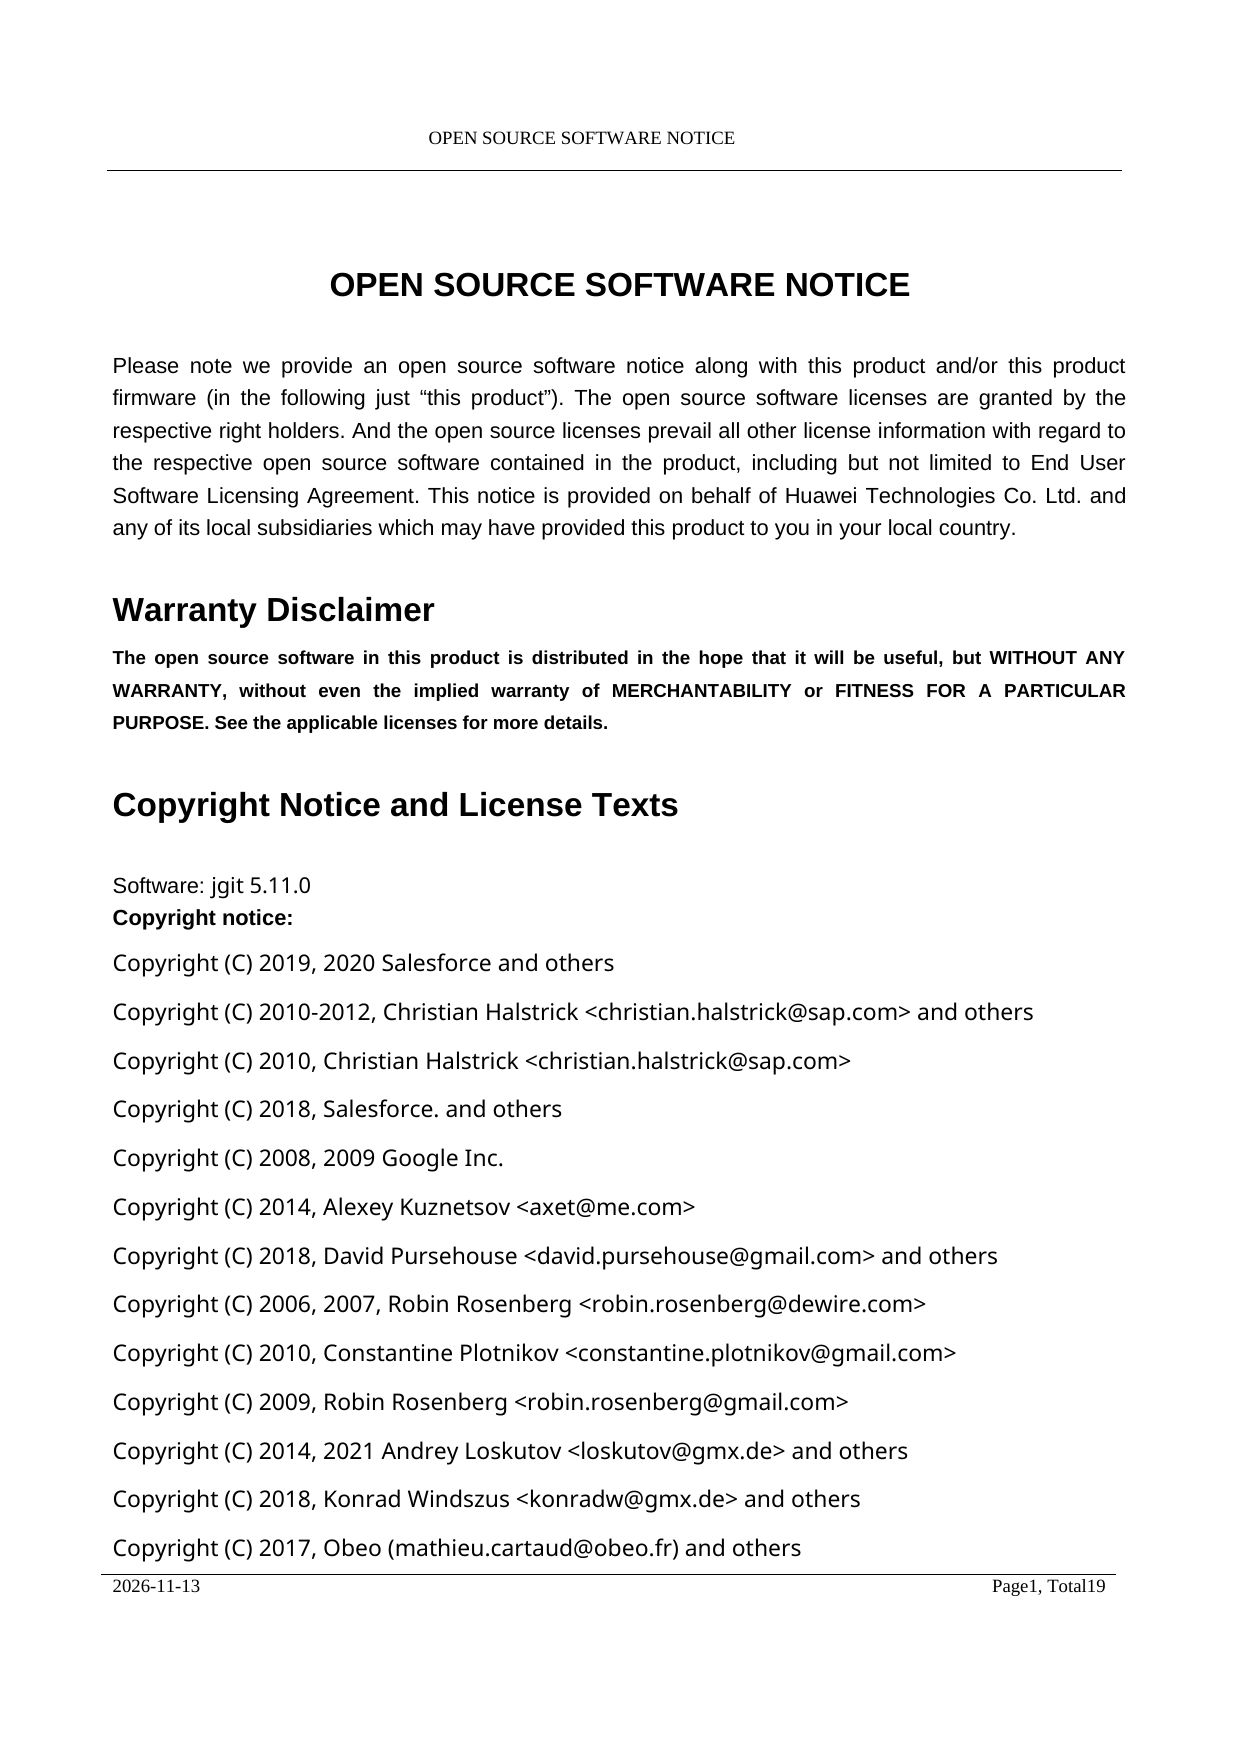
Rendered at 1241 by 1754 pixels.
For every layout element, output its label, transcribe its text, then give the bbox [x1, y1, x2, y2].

text Software: jgit 5.11.0 [112, 869, 1128, 901]
text Please note we provide an open source software notice along with this product and/or this product firmware (in the following just “this product”). The open source software licenses are granted by the respective right holders. And the open source licenses prevail all other license information with regard to the respective open source software contained in the product, including but not limited to End User Software Licensing Agreement. This notice is provided on behalf of Huawei Technologies Co. Ltd. and any of its local subsidiaries which may have provided this product to you in your local country. [112, 349, 1128, 544]
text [112, 947, 1128, 1564]
text The open source software in this product is distributed in the hope that it will be useful, but WITHOUT ANY WARRANTY, without even the implied warranty of MERCHANTABILITY or FITNESS FOR A PARTICULAR PURPOSE. See the applicable licenses for more details. [112, 641, 1128, 739]
text OPEN SOURCE SOFTWARE NOTICE [112, 251, 1128, 316]
text Copyright notice: [112, 901, 1128, 934]
text Warranty Disclaimer [112, 576, 1128, 641]
text Copyright Notice and License Texts [112, 771, 1128, 836]
